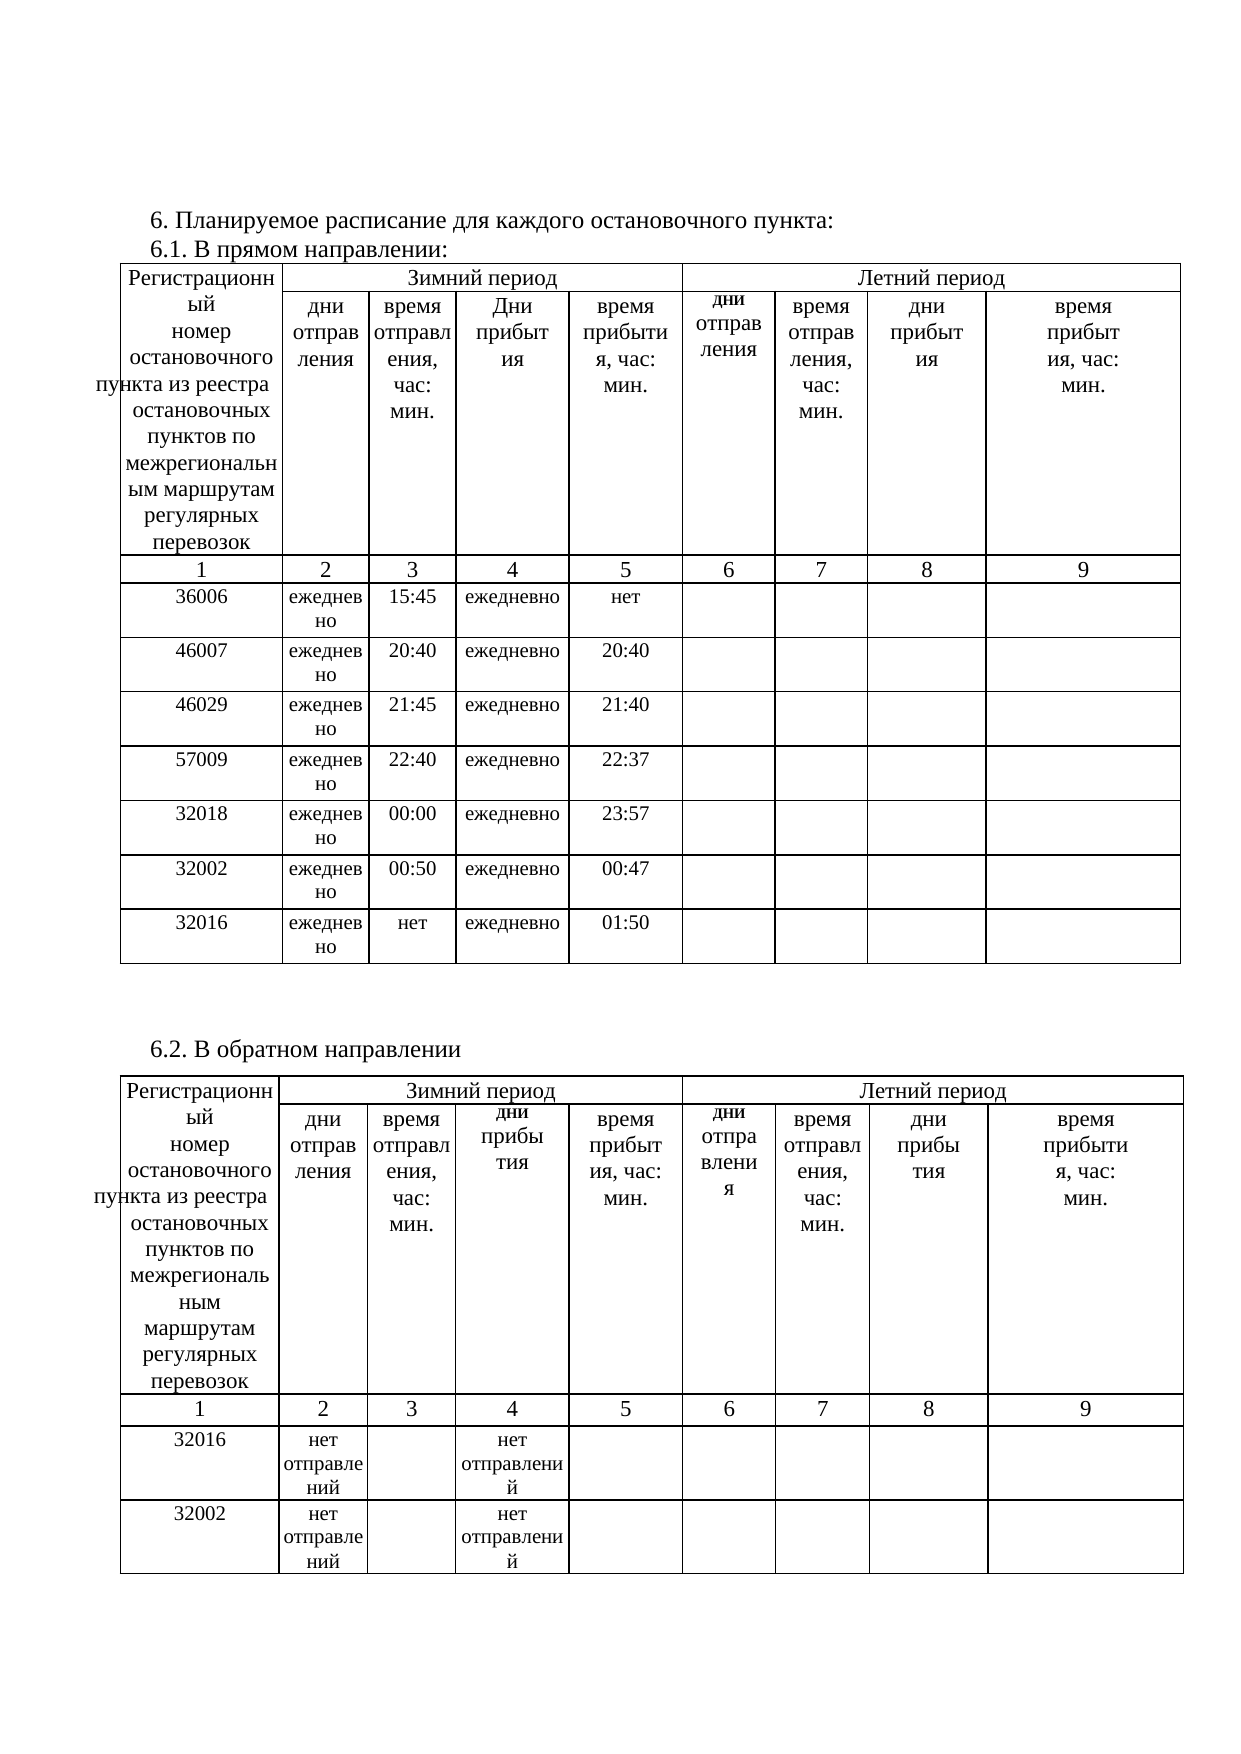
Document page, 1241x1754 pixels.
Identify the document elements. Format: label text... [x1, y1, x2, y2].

table_cell 5 [570, 556, 682, 582]
table_cell 01:50 [570, 910, 682, 963]
table_cell 9 [989, 1395, 1183, 1425]
table_cell 4 [456, 1395, 568, 1425]
table_cell ежедневно [457, 747, 568, 799]
table_cell [683, 910, 774, 963]
table_cell нет отправлений [280, 1427, 367, 1499]
table_cell 32018 [121, 801, 282, 854]
table_cell время отправл ения, час: мин. [776, 1105, 869, 1393]
table_cell [870, 1427, 987, 1499]
table_cell [987, 801, 1180, 854]
table_cell [868, 910, 985, 963]
table_cell [683, 1501, 775, 1573]
table_cell [776, 584, 867, 636]
table_cell 5 [570, 1395, 682, 1425]
table_cell 32002 [121, 856, 282, 908]
table_cell время прибыти я, час: мин. [570, 292, 682, 554]
table_cell [987, 747, 1180, 799]
table_cell [570, 1427, 682, 1499]
table_header Регистрационный номер остановочного пункта из реестра остановочных пунктов по межрегиональным маршрутам регулярных перевозок [121, 264, 282, 554]
table_cell дни прибы тия [870, 1105, 987, 1393]
text 6. Планируемое расписание для каждого остановочного пункта: [150, 205, 1090, 234]
table_cell [776, 910, 867, 963]
table_cell дни прибыт ия [868, 292, 985, 554]
table_cell ежедневно [283, 910, 368, 963]
table_header Зимний период [283, 264, 682, 291]
table_cell 20:40 [570, 638, 682, 691]
text 6.1. В прямом направлении: [150, 234, 1090, 263]
table_cell 7 [776, 1395, 869, 1425]
table_cell 23:57 [570, 801, 682, 854]
table_header Летний период [683, 264, 1180, 291]
table_cell [776, 1501, 869, 1573]
table_cell нет отправлений [280, 1501, 367, 1573]
text 6.2. В обратном направлении [150, 1034, 1090, 1063]
table_cell 1 [121, 1395, 278, 1425]
table_cell [683, 1427, 775, 1499]
table_cell [570, 1501, 682, 1573]
table_cell [868, 692, 985, 745]
table_cell [368, 1427, 455, 1499]
table_cell [776, 1427, 869, 1499]
table_cell 15:45 [370, 584, 455, 636]
table_cell ДНИ отправ ления [683, 292, 774, 554]
table_cell [987, 856, 1180, 908]
table_cell [776, 638, 867, 691]
table_cell [868, 856, 985, 908]
table_cell 57009 [121, 747, 282, 799]
table_cell [776, 856, 867, 908]
table_cell время отправл ения, час: мин. [370, 292, 455, 554]
table_cell ежедневно [283, 801, 368, 854]
table_cell 36006 [121, 584, 282, 636]
table_cell [683, 692, 774, 745]
table_cell 00:50 [370, 856, 455, 908]
table_cell ежедневно [283, 856, 368, 908]
table_header Зимний период [280, 1077, 682, 1103]
table_cell 4 [457, 556, 568, 582]
table_cell ежедневно [457, 584, 568, 636]
table_cell [987, 638, 1180, 691]
table_cell нет [570, 584, 682, 636]
table_cell 20:40 [370, 638, 455, 691]
table_cell Дни прибыт ия [457, 292, 568, 554]
table_cell 7 [776, 556, 867, 582]
table_cell 46007 [121, 638, 282, 691]
table_cell [683, 638, 774, 691]
table_cell 3 [370, 556, 455, 582]
table_cell [868, 801, 985, 854]
table_cell [868, 638, 985, 691]
table_cell [989, 1427, 1183, 1499]
table_cell 9 [987, 556, 1180, 582]
table_header Летний период [683, 1077, 1183, 1103]
table_cell время прибыти я, час: мин. [989, 1105, 1183, 1393]
table_cell [776, 747, 867, 799]
table_cell 21:40 [570, 692, 682, 745]
table_cell [987, 910, 1180, 963]
table_cell ежедневно [283, 638, 368, 691]
table_cell 2 [283, 556, 368, 582]
table_cell 3 [368, 1395, 455, 1425]
table_cell 1 [121, 556, 282, 582]
table_cell время прибыт ия, час: мин. [570, 1105, 682, 1393]
table_cell [683, 856, 774, 908]
table_cell [868, 584, 985, 636]
table_cell 21:45 [370, 692, 455, 745]
table_cell ежедневно [283, 747, 368, 799]
table_cell 8 [868, 556, 985, 582]
table_cell [870, 1501, 987, 1573]
table_cell время прибыт ия, час: мин. [987, 292, 1180, 554]
table_cell ежедневно [283, 692, 368, 745]
table_cell [987, 692, 1180, 745]
table_cell нет отправлений [456, 1427, 568, 1499]
table_cell 2 [280, 1395, 367, 1425]
table_cell ежедневно [457, 910, 568, 963]
table_cell [987, 584, 1180, 636]
table_cell нет [370, 910, 455, 963]
table_cell ежедневно [457, 856, 568, 908]
table_cell ежедневно [283, 584, 368, 636]
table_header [121, 1077, 278, 1393]
table_cell 22:37 [570, 747, 682, 799]
table_cell ДНИ прибы тия [456, 1105, 568, 1393]
table_cell 00:00 [370, 801, 455, 854]
table_cell дни отправ ления [283, 292, 368, 554]
table_cell 46029 [121, 692, 282, 745]
table_cell нет отправлений [456, 1501, 568, 1573]
table_cell [683, 747, 774, 799]
table_cell [683, 584, 774, 636]
table_cell 6 [683, 556, 774, 582]
table_cell ежедневно [457, 638, 568, 691]
table_cell ДНИ отпра влени я [683, 1105, 775, 1393]
table_cell 22:40 [370, 747, 455, 799]
table_cell 00:47 [570, 856, 682, 908]
table_cell 32016 [121, 1427, 278, 1499]
table_cell 32002 [121, 1501, 278, 1573]
table_cell [368, 1501, 455, 1573]
table_cell [683, 801, 774, 854]
table_cell 6 [683, 1395, 775, 1425]
table_cell [776, 801, 867, 854]
table_cell дни отправ ления [280, 1105, 367, 1393]
table_cell [989, 1501, 1183, 1573]
table_cell ежедневно [457, 692, 568, 745]
table_cell ежедневно [457, 801, 568, 854]
table_cell время отправл ения, час: мин. [368, 1105, 455, 1393]
table_cell 32016 [121, 910, 282, 963]
table_cell [776, 692, 867, 745]
table_cell время отправ ления, час: мин. [776, 292, 867, 554]
table_cell 8 [870, 1395, 987, 1425]
table_cell [868, 747, 985, 799]
